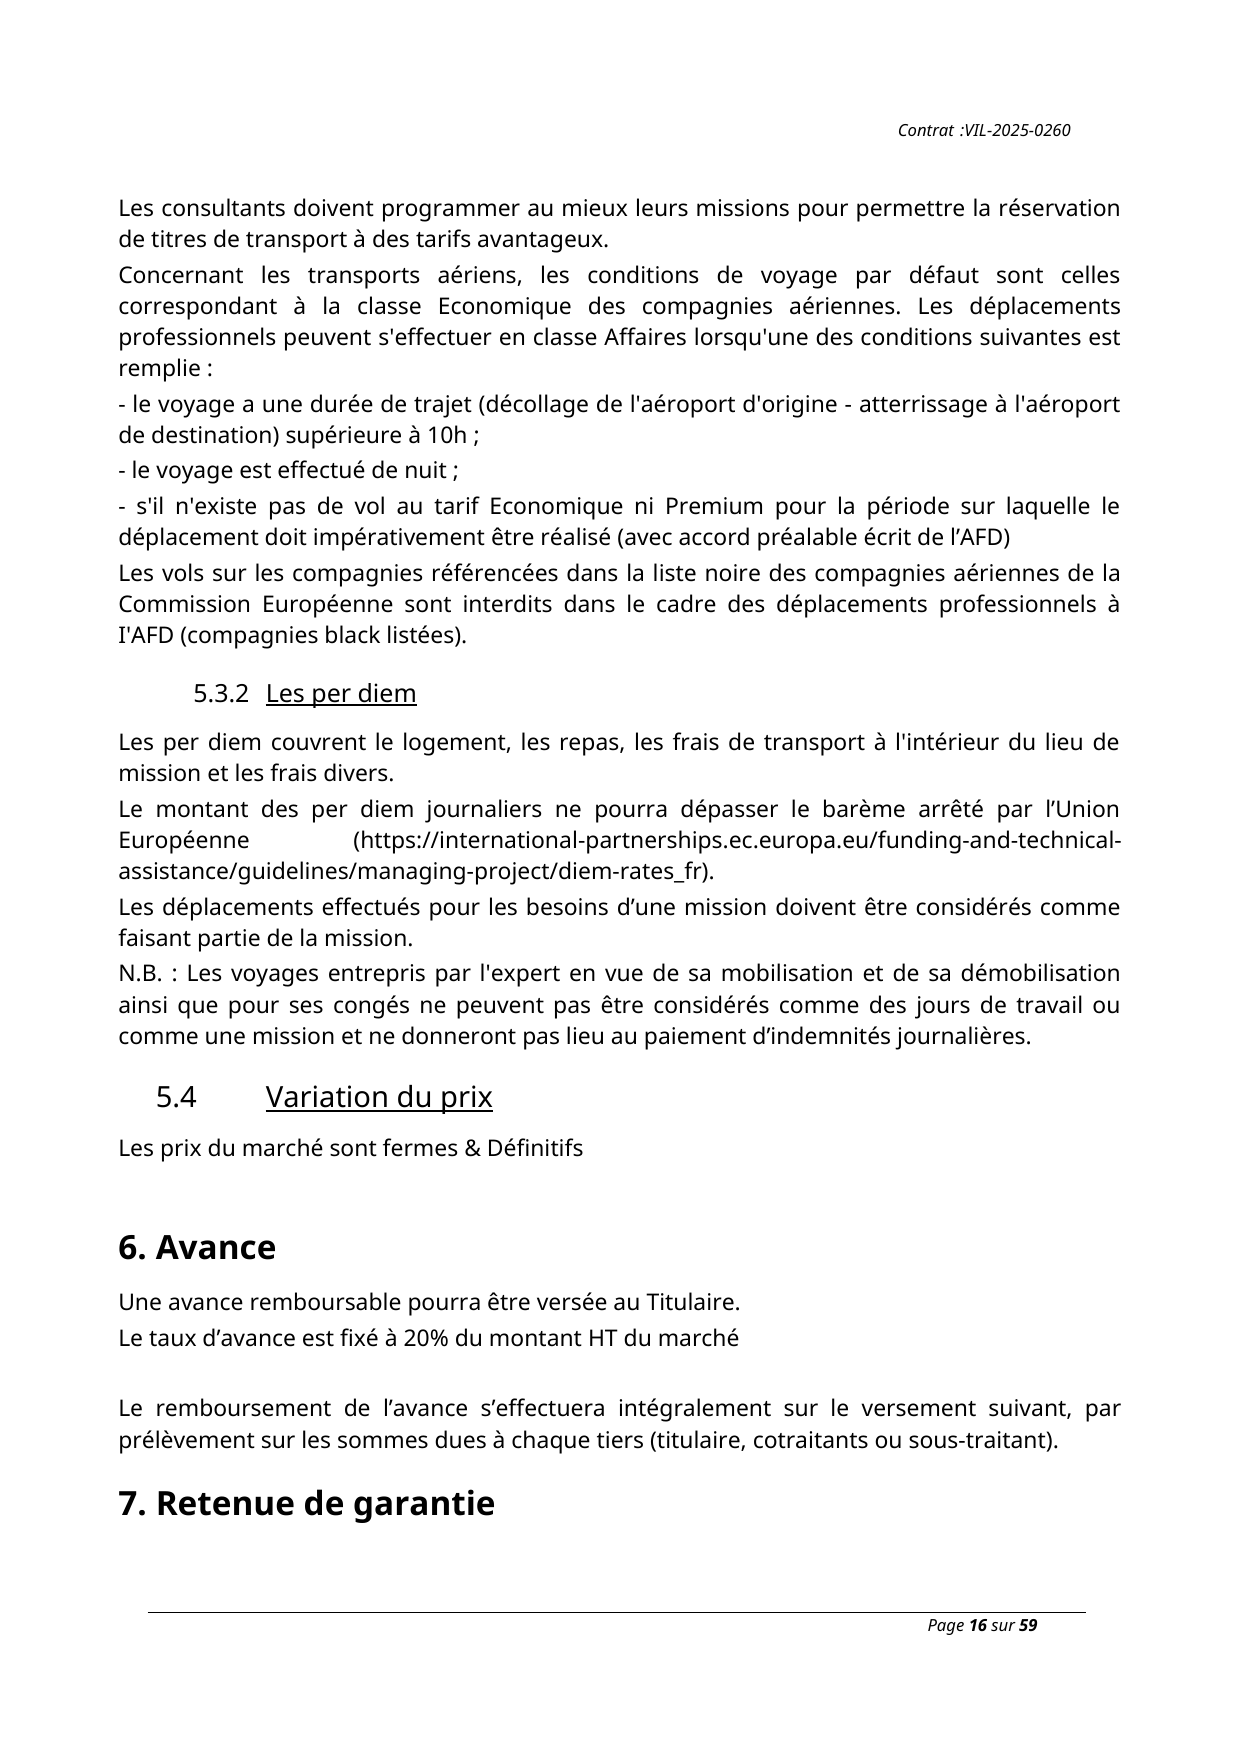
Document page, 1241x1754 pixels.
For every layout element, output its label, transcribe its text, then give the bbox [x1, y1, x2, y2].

text - le voyage est effectué de nuit ; [118, 454, 1122, 486]
text Concernant les transports aériens, les conditions de voyage par défaut sont celles correspondant à la classe Economique des compagnies aériennes. Les déplacements professionnels peuvent s'effectuer en classe Affaires lorsqu'une des conditions suivantes est remplie : [118, 259, 1122, 384]
text Les vols sur les compagnies référencées dans la liste noire des compagnies aériennes de la Commission Européenne sont interdits dans le cadre des déplacements professionnels à I'AFD (compagnies black listées). [118, 557, 1122, 650]
text Les consultants doivent programmer au mieux leurs missions pour permettre la réservation de titres de transport à des tarifs avantageux. [118, 192, 1122, 254]
text Retenue de garantie [118, 1480, 1122, 1525]
text N.B. : Les voyages entrepris par l'expert en vue de sa mobilisation et de sa démobilisation ainsi que pour ses congés ne peuvent pas être considérés comme des jours de travail ou comme une mission et ne donneront pas lieu au paiement d’indemnités journalières. [118, 957, 1122, 1051]
text Les per diem couvrent le logement, les repas, les frais de transport à l'intérieur du lieu de mission et les frais divers. [118, 726, 1122, 788]
text Variation du prix [156, 1076, 1122, 1116]
text Les déplacements effectués pour les besoins d’une mission doivent être considérés comme faisant partie de la mission. [118, 891, 1122, 953]
text Avance [118, 1224, 1122, 1269]
text Une avance remboursable pourra être versée au Titulaire. [118, 1286, 1122, 1317]
text - s'il n'existe pas de vol au tarif Economique ni Premium pour la période sur laquelle le déplacement doit impérativement être réalisé (avec accord préalable écrit de l’AFD) [118, 490, 1122, 552]
text Le montant des per diem journaliers ne pourra dépasser le barème arrêté par l’Union Européenne (https://international-partnerships.ec.europa.eu/funding-and-technical-assistance/guidelines/managing-project/diem-rates_fr). [118, 793, 1122, 886]
text Le taux d’avance est fixé à 20% du montant HT du marché [118, 1322, 1122, 1353]
text Les prix du marché sont fermes & Définitifs [118, 1132, 1122, 1164]
text - le voyage a une durée de trajet (décollage de l'aéroport d'origine - atterrissage à l'aéroport de destination) supérieure à 10h ; [118, 388, 1122, 450]
text Le remboursement de l’avance s’effectuera intégralement sur le versement suivant, par prélèvement sur les sommes dues à chaque tiers (titulaire, cotraitants ou sous-traitant). [118, 1392, 1122, 1455]
text Les per diem [193, 675, 1122, 709]
